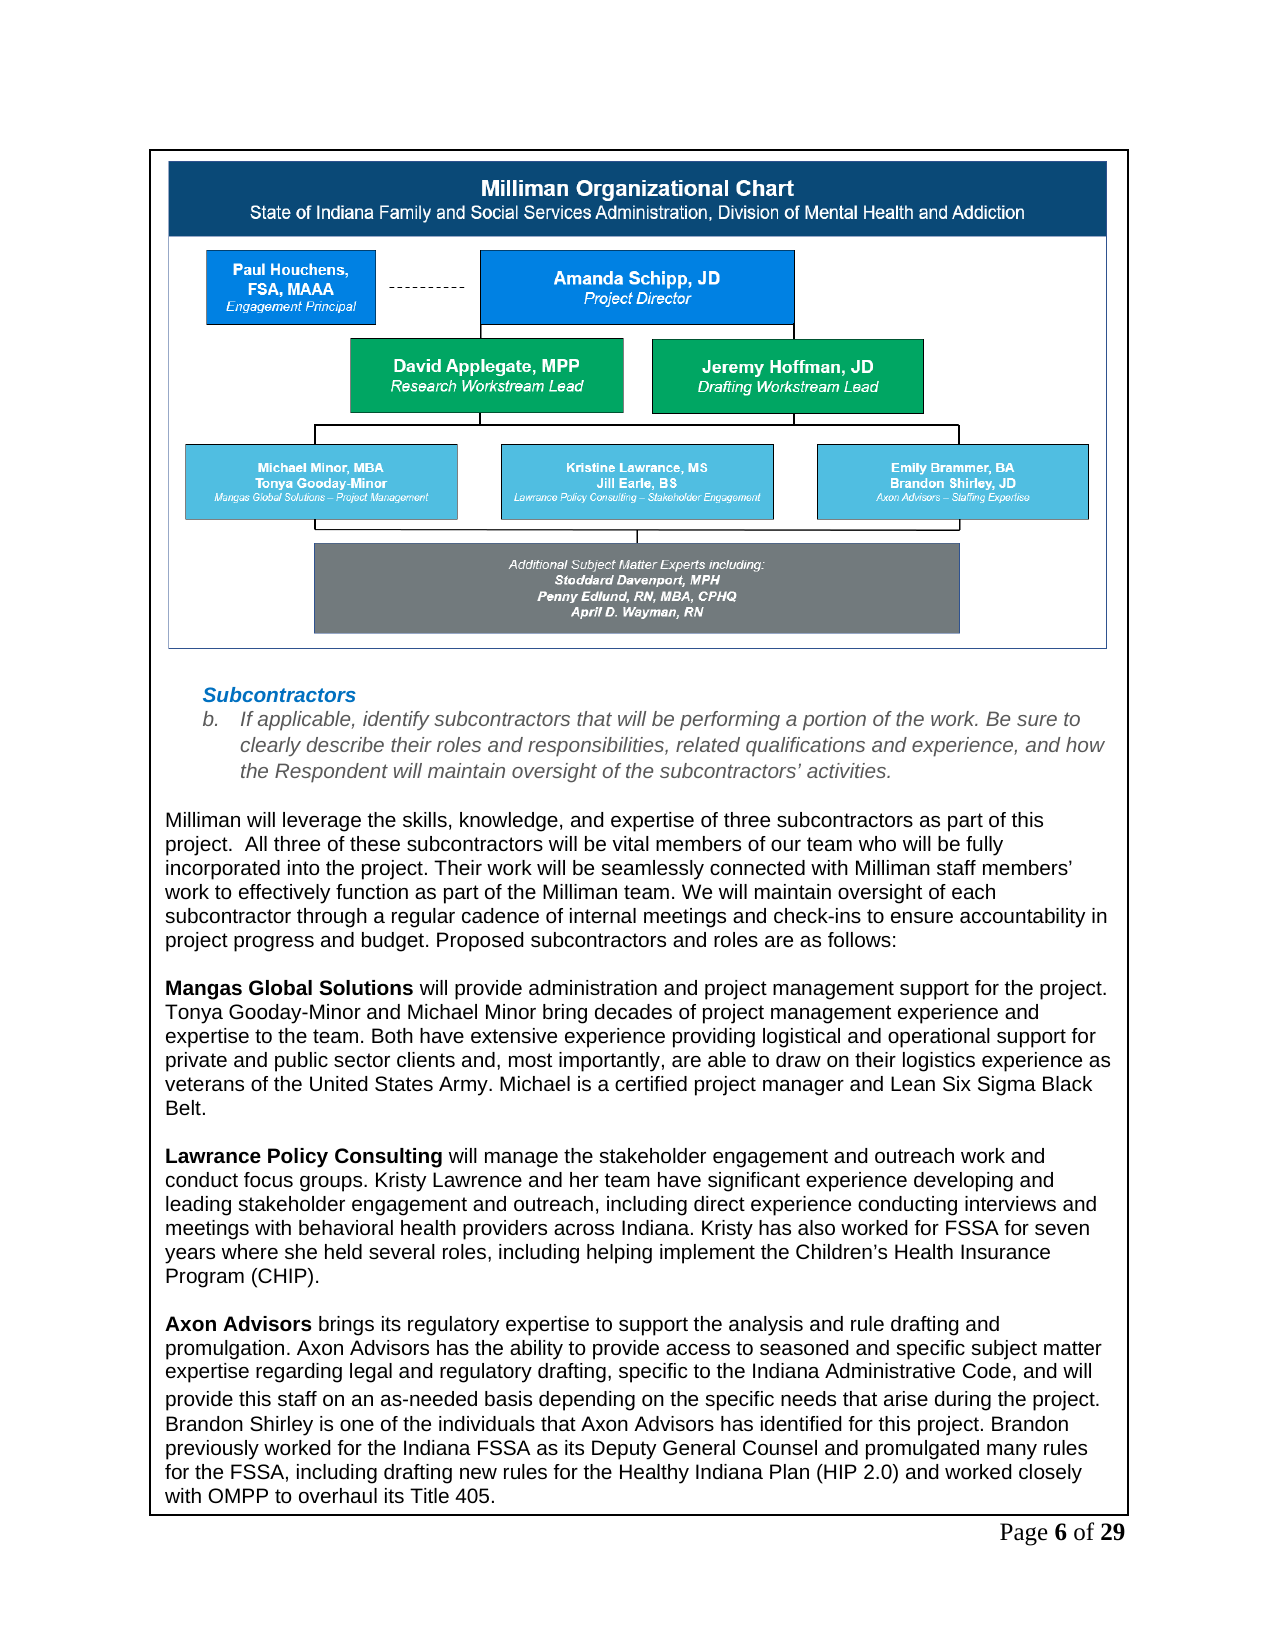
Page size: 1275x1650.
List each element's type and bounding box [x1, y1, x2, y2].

picture [165, 157, 1112, 654]
